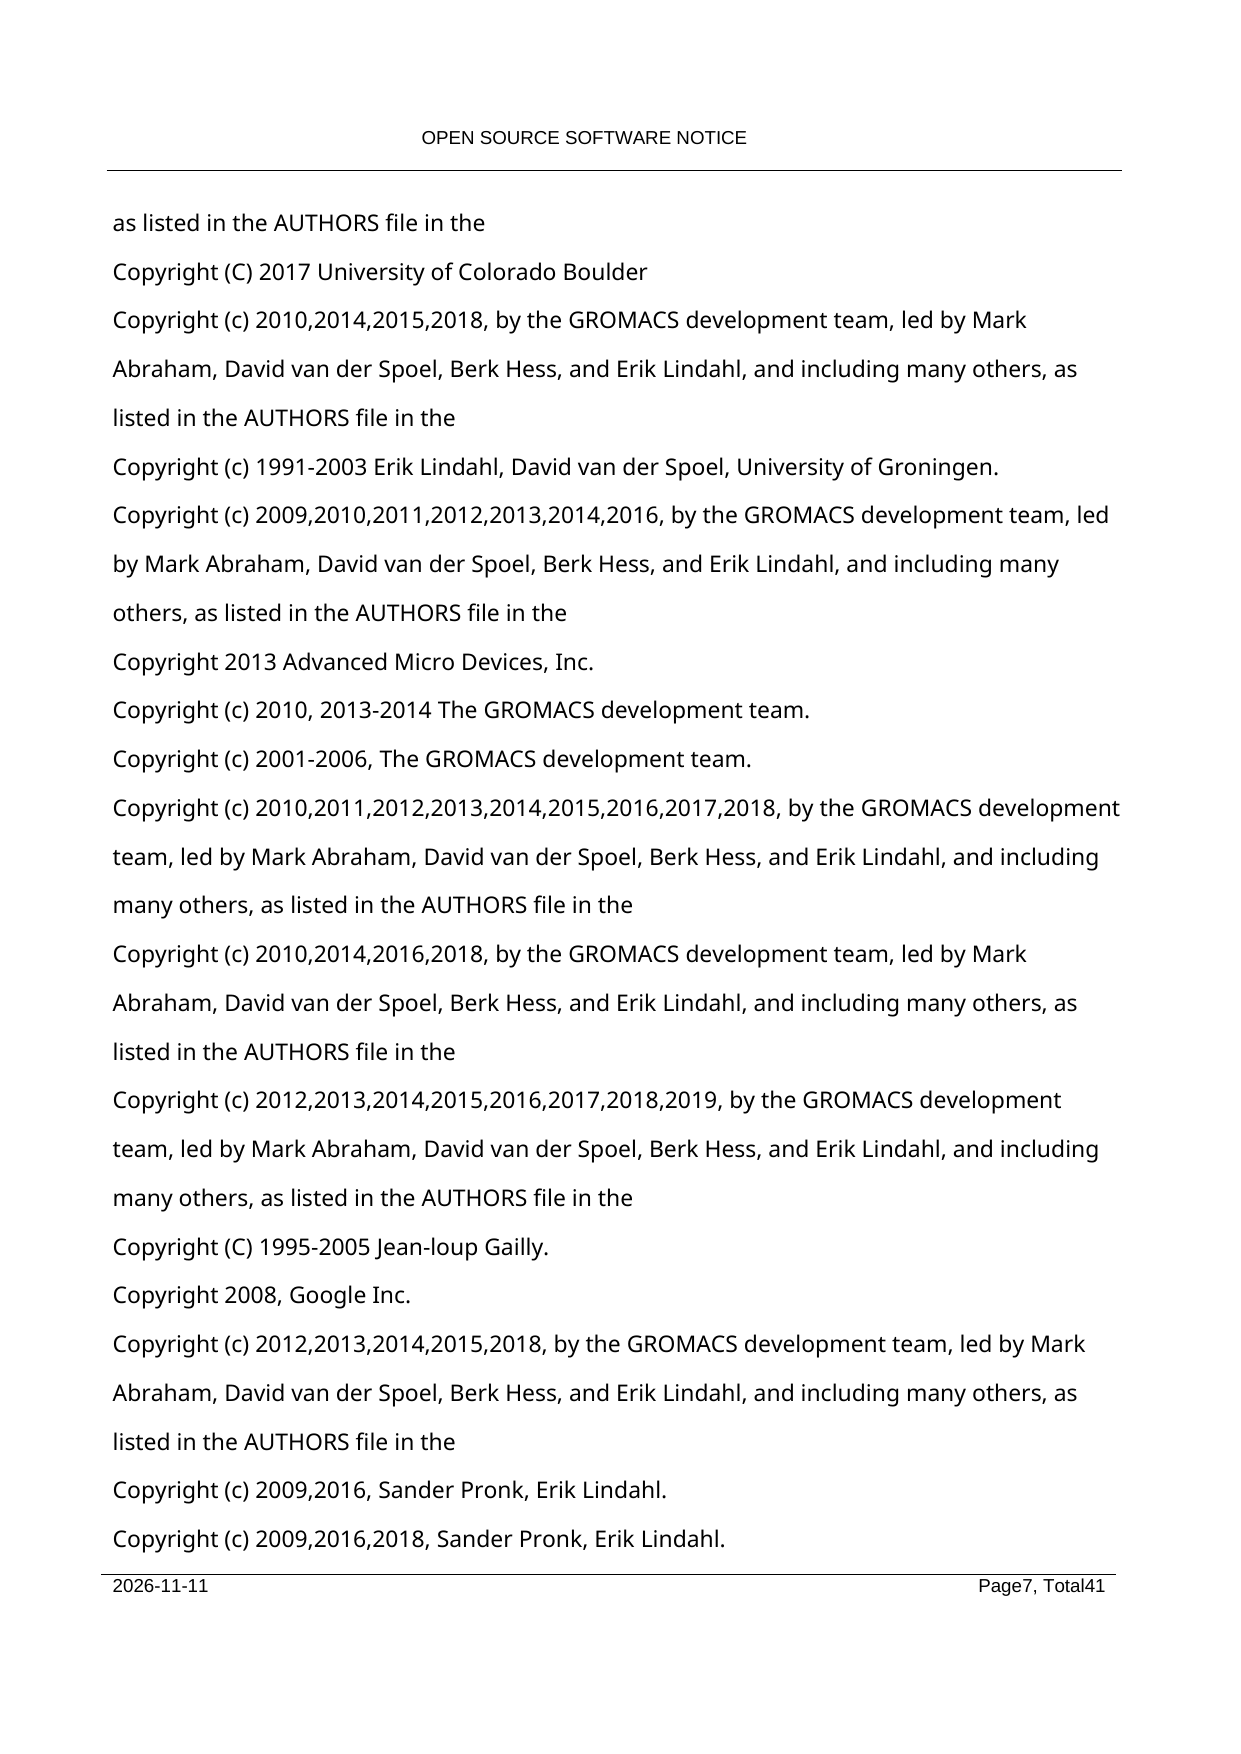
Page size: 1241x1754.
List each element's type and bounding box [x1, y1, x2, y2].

text [112, 206, 1128, 1555]
